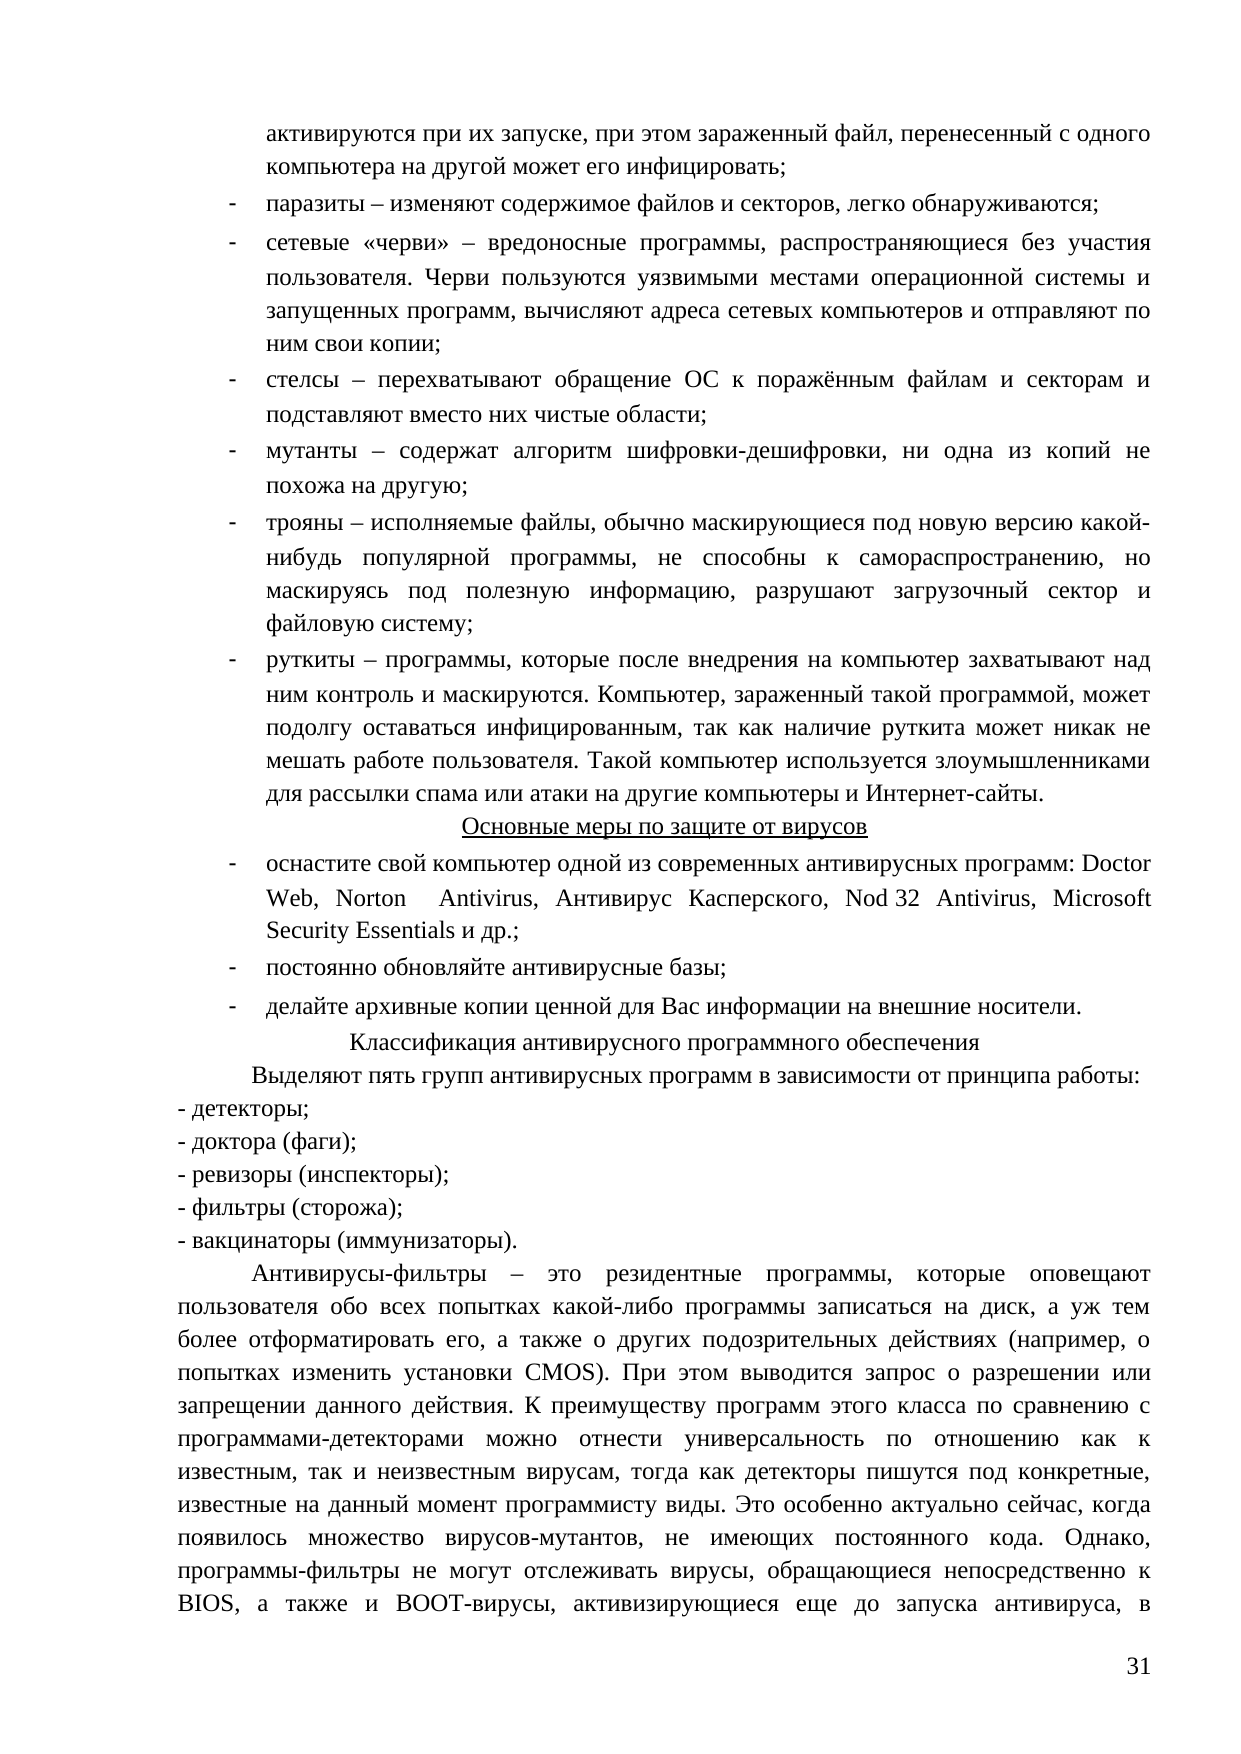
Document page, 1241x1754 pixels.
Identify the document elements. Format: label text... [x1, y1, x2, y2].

list руткиты – программы, которые после внедрения на компьютер захватывают над ним контроль и маскируются. Компьютер, зараженный такой программой, может подолгу оставаться инфицированным, так как наличие руткита может никак не мешать работе пользователя. Такой компьютер используется злоумышленниками для рассылки спама или атаки на другие компьютеры и Интернет-сайты. [228, 641, 1152, 807]
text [177, 1258, 1152, 1617]
list оснастите свой компьютер одной из современных антивирусных программ: Doctor Web, Norton Antivirus, Антивирус Касперского, Nod 32 Antivirus, Microsoft Security Essentials и др.; [228, 844, 1152, 944]
text - вакцинаторы (иммунизаторы). [177, 1225, 1152, 1254]
text - фильтры (сторожа); [177, 1192, 1152, 1221]
list постоянно обновляйте антивирусные базы; [228, 949, 1152, 983]
list делайте архивные копии ценной для Вас информации на внешние носители. [228, 988, 1152, 1022]
text - детекторы; [177, 1093, 1152, 1122]
text Основные меры по защите от вирусов [177, 811, 1152, 840]
list стелсы – перехватывают обращение ОС к поражённым файлам и секторам и подставляют вместо них чистые области; [228, 361, 1152, 428]
text Выделяют пять групп антивирусных программ в зависимости от принципа работы: [177, 1060, 1152, 1089]
text Классификация антивирусного программного обеспечения [177, 1027, 1152, 1056]
list сетевые «черви» – вредоносные программы, распространяющиеся без участия пользователя. Черви пользуются уязвимыми местами операционной системы и запущенных программ, вычисляют адреса сетевых компьютеров и отправляют по ним свои копии; [228, 223, 1152, 356]
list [228, 118, 1152, 180]
list трояны – исполняемые файлы, обычно маскирующиеся под новую версию какой-нибудь популярной программы, не способны к самораспространению, но маскируясь под полезную информацию, разрушают загрузочный сектор и файловую систему; [228, 503, 1152, 637]
list паразиты – изменяют содержимое файлов и секторов, легко обнаруживаются; [228, 184, 1152, 218]
text - доктора (фаги); [177, 1126, 1152, 1155]
text - ревизоры (инспекторы); [177, 1159, 1152, 1188]
list мутанты – содержат алгоритм шифровки-дешифровки, ни одна из копий не похожа на другую; [228, 432, 1152, 499]
